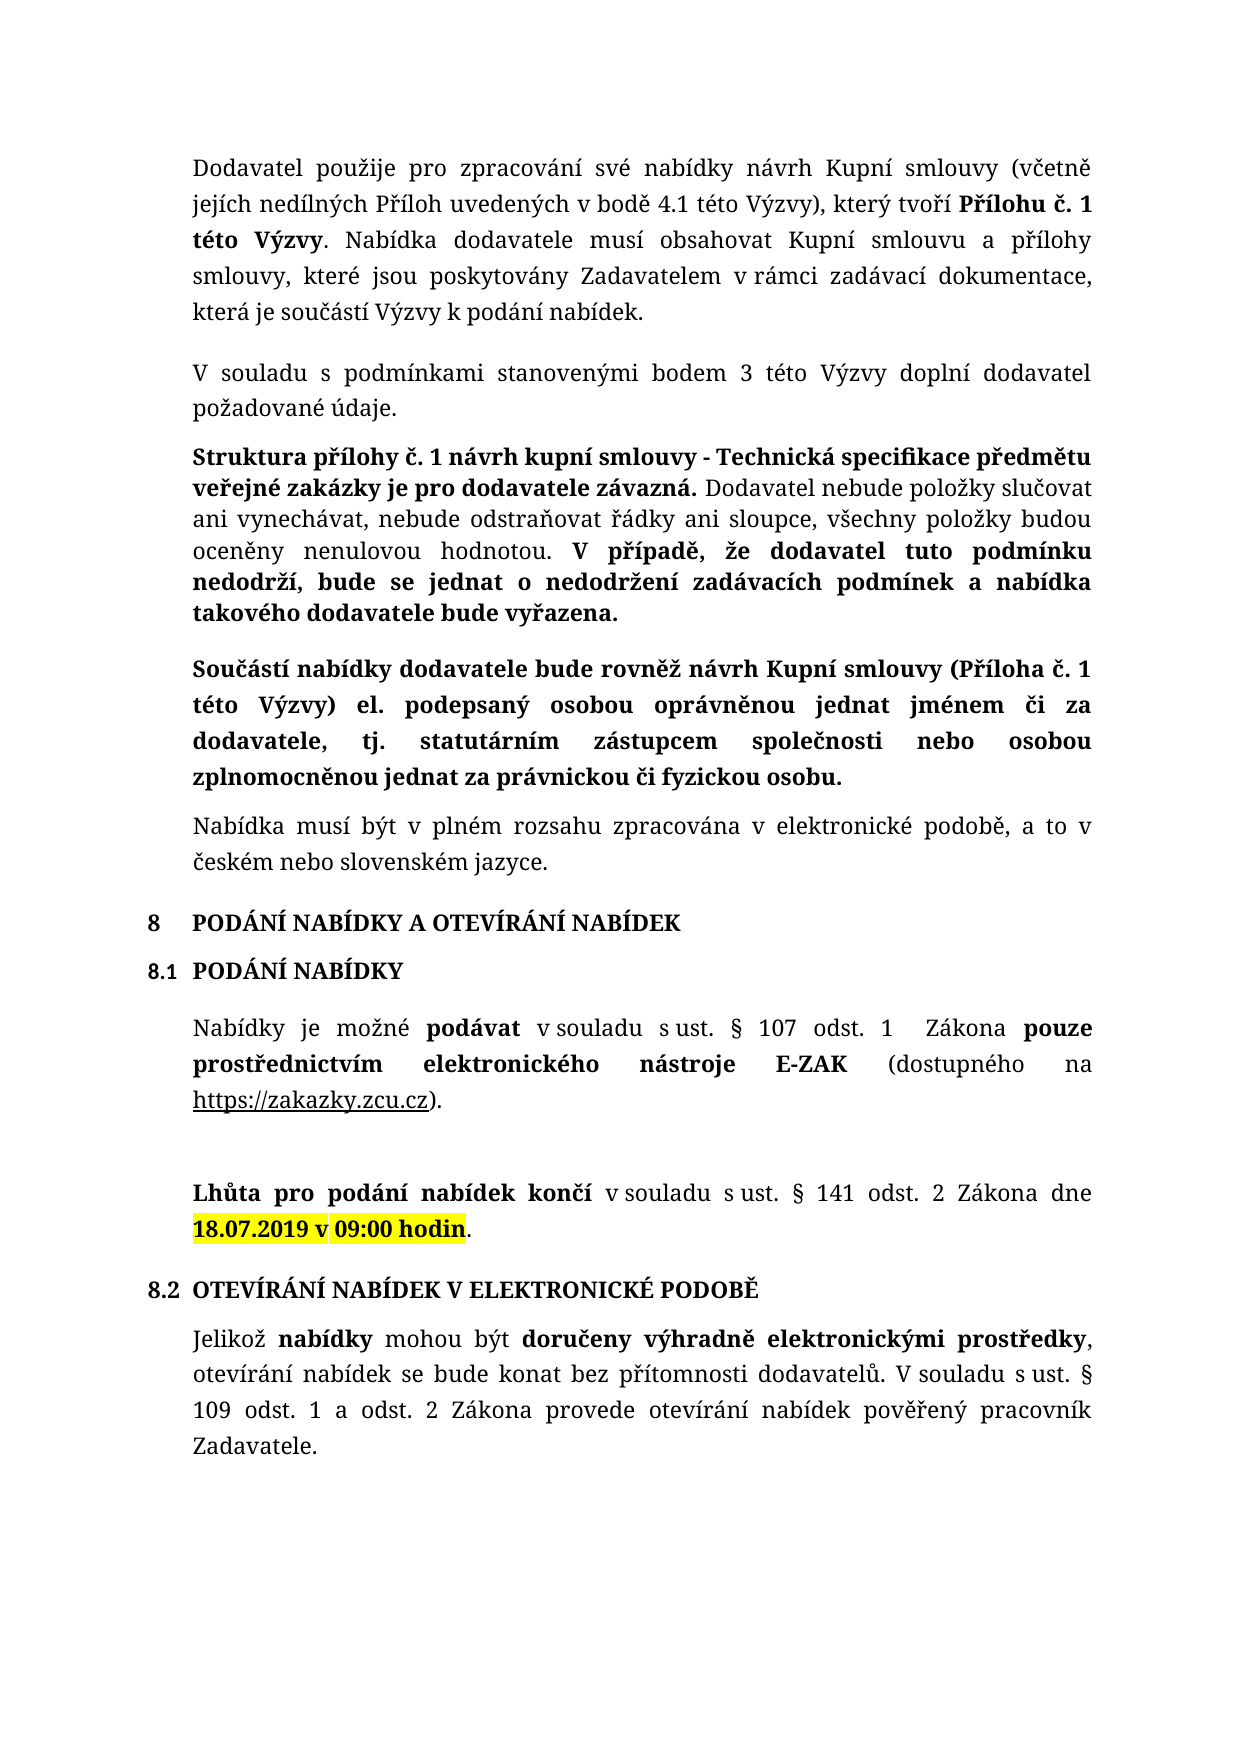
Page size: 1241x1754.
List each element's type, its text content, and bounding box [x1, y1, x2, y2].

text Struktura přílohy č. 1 návrh kupní smlouvy - Technická specifikace předmětu veřejné zakázky je pro dodavatele závazná. Dodavatel nebude položky slučovat ani vynechávat, nebude odstraňovat řádky ani sloupce, všechny položky budou oceněny nenulovou hodnotou. V případě, že dodavatel tuto podmínku nedodrží, bude se jednat o nedodržení zadávacích podmínek a nabídka takového dodavatele bude vyřazena. [192, 441, 1093, 628]
text Dodavatel použije pro zpracování své nabídky návrh Kupní smlouvy (včetně jejích nedílných Příloh uvedených v bodě 4.1 této Výzvy), který tvoří Přílohu č. 1 této Výzvy. Nabídka dodavatele musí obsahovat Kupní smlouvu a přílohy smlouvy, které jsou poskytovány Zadavatelem v rámci zadávací dokumentace, která je součástí Výzvy k podání nabídek. [192, 152, 1093, 327]
subtitle 8 PODÁNÍ NABÍDKY A OTEVÍRÁNÍ NABÍDEK [147, 906, 1093, 938]
text Lhůta pro podání nabídek končí v souladu s ust. § 141 odst. 2 Zákona dne 18.07.2019 v 09:00 hodin. [193, 1177, 1093, 1244]
text Nabídka musí být v plném rozsahu zpracována v elektronické podobě, a to v českém nebo slovenském jazyce. [193, 809, 1093, 877]
text 8.1 PODÁNÍ NABÍDKY [148, 955, 1093, 986]
text Nabídky je možné podávat v souladu s ust. § 107 odst. 1 Zákona pouze prostřednictvím elektronického nástroje E-ZAK (dostupného na https://zakazky.zcu.cz). [193, 1012, 1093, 1115]
text Jelikož nabídky mohou být doručeny výhradně elektronickými prostředky, otevírání nabídek se bude konat bez přítomnosti dodavatelů. V souladu s ust. § 109 odst. 1 a odst. 2 Zákona provede otevírání nabídek pověřený pracovník Zadavatele. [193, 1322, 1093, 1462]
text Součástí nabídky dodavatele bude rovněž návrh Kupní smlouvy (Příloha č. 1 této Výzvy) el. podepsaný osobou oprávněnou jednat jménem či za dodavatele, tj. statutárním zástupcem společnosti nebo osobou zplnomocněnou jednat za právnickou či fyzickou osobu. [192, 653, 1093, 792]
text V souladu s podmínkami stanovenými bodem 3 této Výzvy doplní dodavatel požadované údaje. [192, 356, 1093, 424]
subtitle 8.2 OTEVÍRÁNÍ NABÍDEK V ELEKTRONICKÉ PODOBĚ [148, 1274, 1093, 1305]
